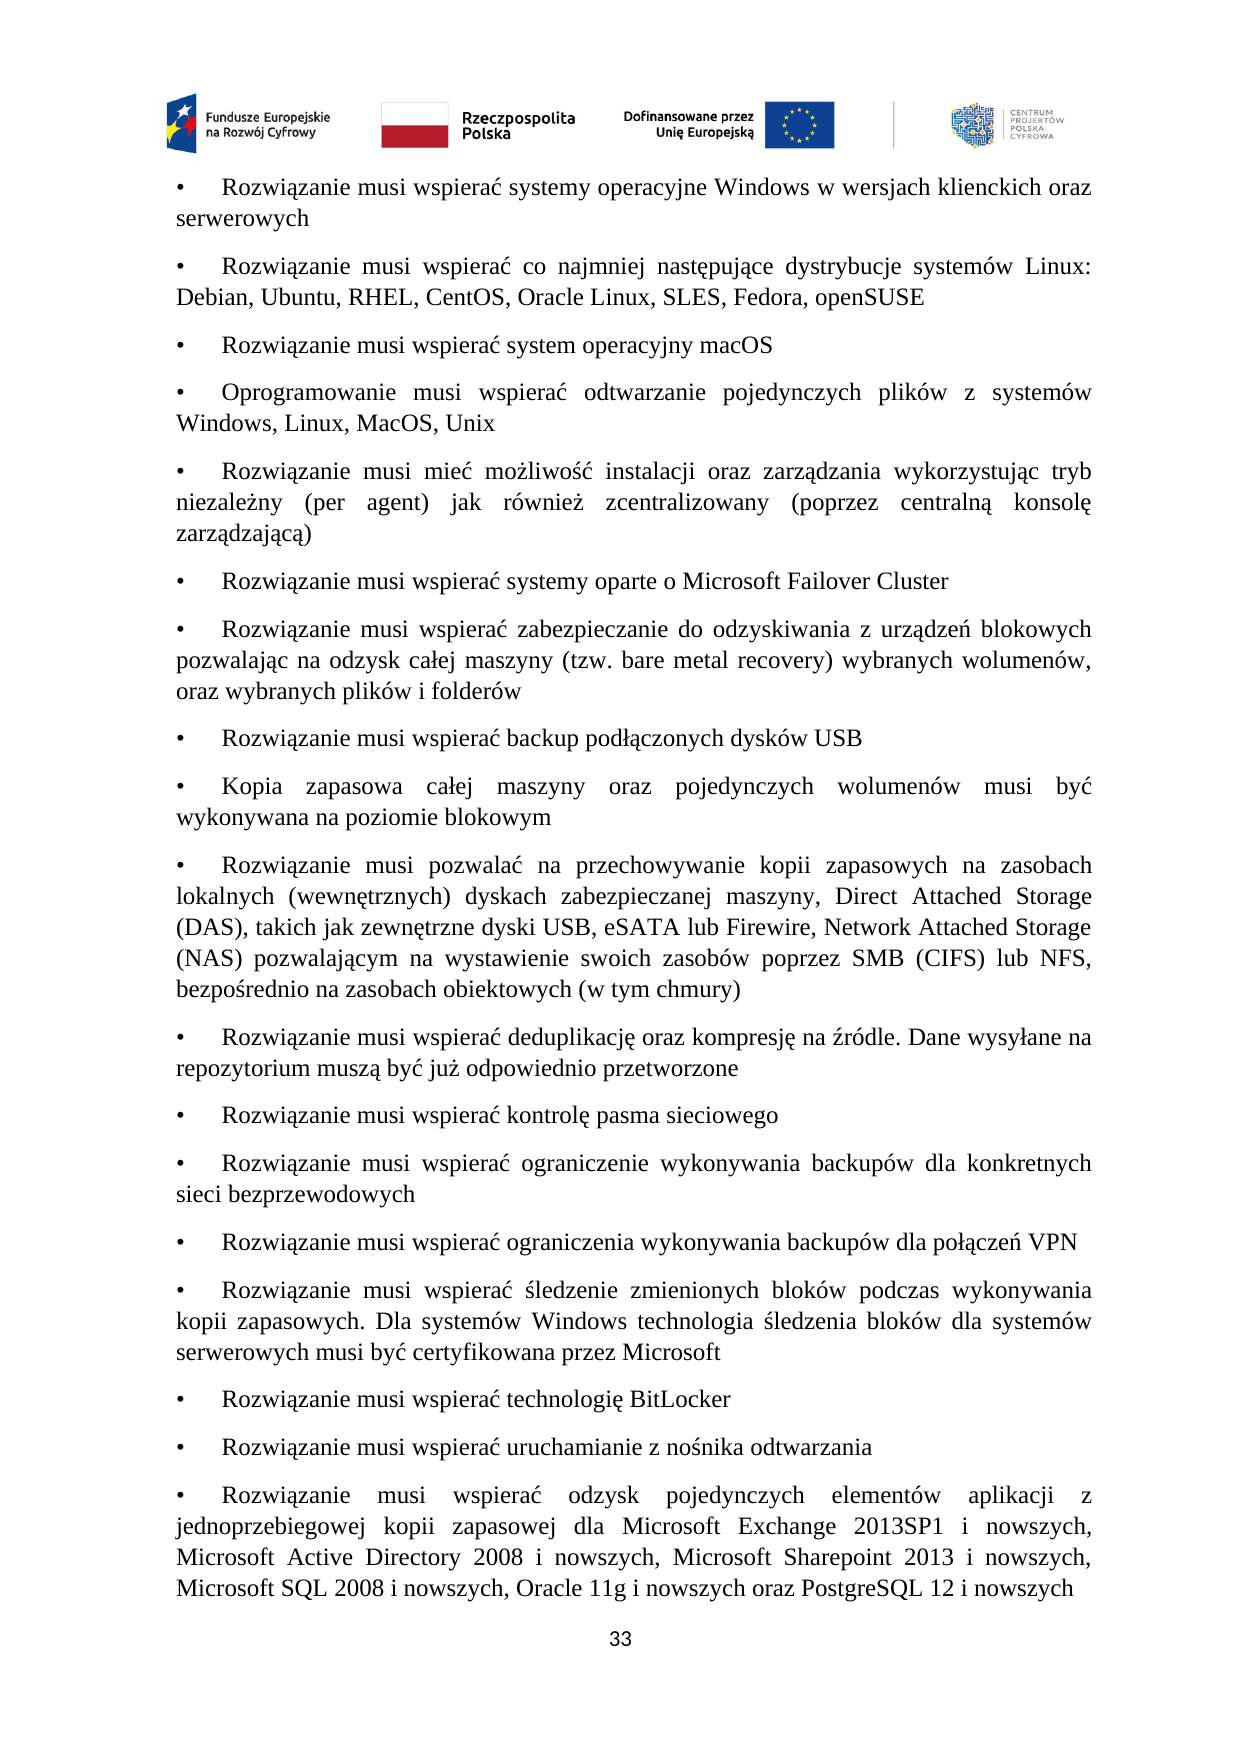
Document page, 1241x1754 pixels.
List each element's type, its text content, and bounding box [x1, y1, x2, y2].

text • Rozwiązanie musi wspierać technologię BitLocker [176, 1384, 1093, 1413]
picture [147, 73, 1093, 173]
text • Rozwiązanie musi wspierać ograniczenia wykonywania backupów dla połączeń VPN [176, 1227, 1093, 1256]
text • Rozwiązanie musi wspierać backup podłączonych dysków USB [176, 723, 1093, 752]
text • Rozwiązanie musi wspierać zabezpieczanie do odzyskiwania z urządzeń blokowych pozwalając na odzysk całej maszyny (tzw. bare metal recovery) wybranych wolumenów, oraz wybranych plików i folderów [176, 614, 1093, 704]
text • Rozwiązanie musi wspierać deduplikację oraz kompresję na źródle. Dane wysyłane na repozytorium muszą być już odpowiednio przetworzone [176, 1022, 1093, 1082]
text • Rozwiązanie musi wspierać śledzenie zmienionych bloków podczas wykonywania kopii zapasowych. Dla systemów Windows technologia śledzenia bloków dla systemów serwerowych musi być certyfikowana przez Microsoft [176, 1275, 1093, 1366]
text • Kopia zapasowa całej maszyny oraz pojedynczych wolumenów musi być wykonywana na poziomie blokowym [176, 771, 1093, 831]
text • Oprogramowanie musi wspierać odtwarzanie pojedynczych plików z systemów Windows, Linux, MacOS, Unix [176, 377, 1093, 437]
text • Rozwiązanie musi pozwalać na przechowywanie kopii zapasowych na zasobach lokalnych (wewnętrznych) dyskach zabezpieczanej maszyny, Direct Attached Storage (DAS), takich jak zewnętrzne dyski USB, eSATA lub Firewire, Network Attached Storage (NAS) pozwalającym na wystawienie swoich zasobów poprzez SMB (CIFS) lub NFS, bezpośrednio na zasobach obiektowych (w tym chmury) [176, 850, 1093, 1003]
text • Rozwiązanie musi mieć możliwość instalacji oraz zarządzania wykorzystując tryb niezależny (per agent) jak również zcentralizowany (poprzez centralną konsolę zarządzającą) [176, 456, 1093, 547]
text • Rozwiązanie musi wspierać ograniczenie wykonywania backupów dla konkretnych sieci bezprzewodowych [176, 1148, 1093, 1208]
text • Rozwiązanie musi wspierać kontrolę pasma sieciowego [176, 1101, 1093, 1129]
text • Rozwiązanie musi wspierać systemy operacyjne Windows w wersjach klienckich oraz serwerowych [176, 173, 1093, 232]
text • Rozwiązanie musi wspierać systemy oparte o Microsoft Failover Cluster [176, 566, 1093, 595]
text • Rozwiązanie musi wspierać uruchamianie z nośnika odtwarzania [176, 1432, 1093, 1461]
text • Rozwiązanie musi wspierać co najmniej następujące dystrybucje systemów Linux: Debian, Ubuntu, RHEL, CentOS, Oracle Linux, SLES, Fedora, openSUSE [176, 251, 1093, 311]
text • Rozwiązanie musi wspierać odzysk pojedynczych elementów aplikacji z jednoprzebiegowej kopii zapasowej dla Microsoft Exchange 2013SP1 i nowszych, Microsoft Active Directory 2008 i nowszych, Microsoft Sharepoint 2013 i nowszych, Microsoft SQL 2008 i nowszych, Oracle 11g i nowszych oraz PostgreSQL 12 i nowszych [176, 1480, 1093, 1602]
text • Rozwiązanie musi wspierać system operacyjny macOS [176, 330, 1093, 358]
